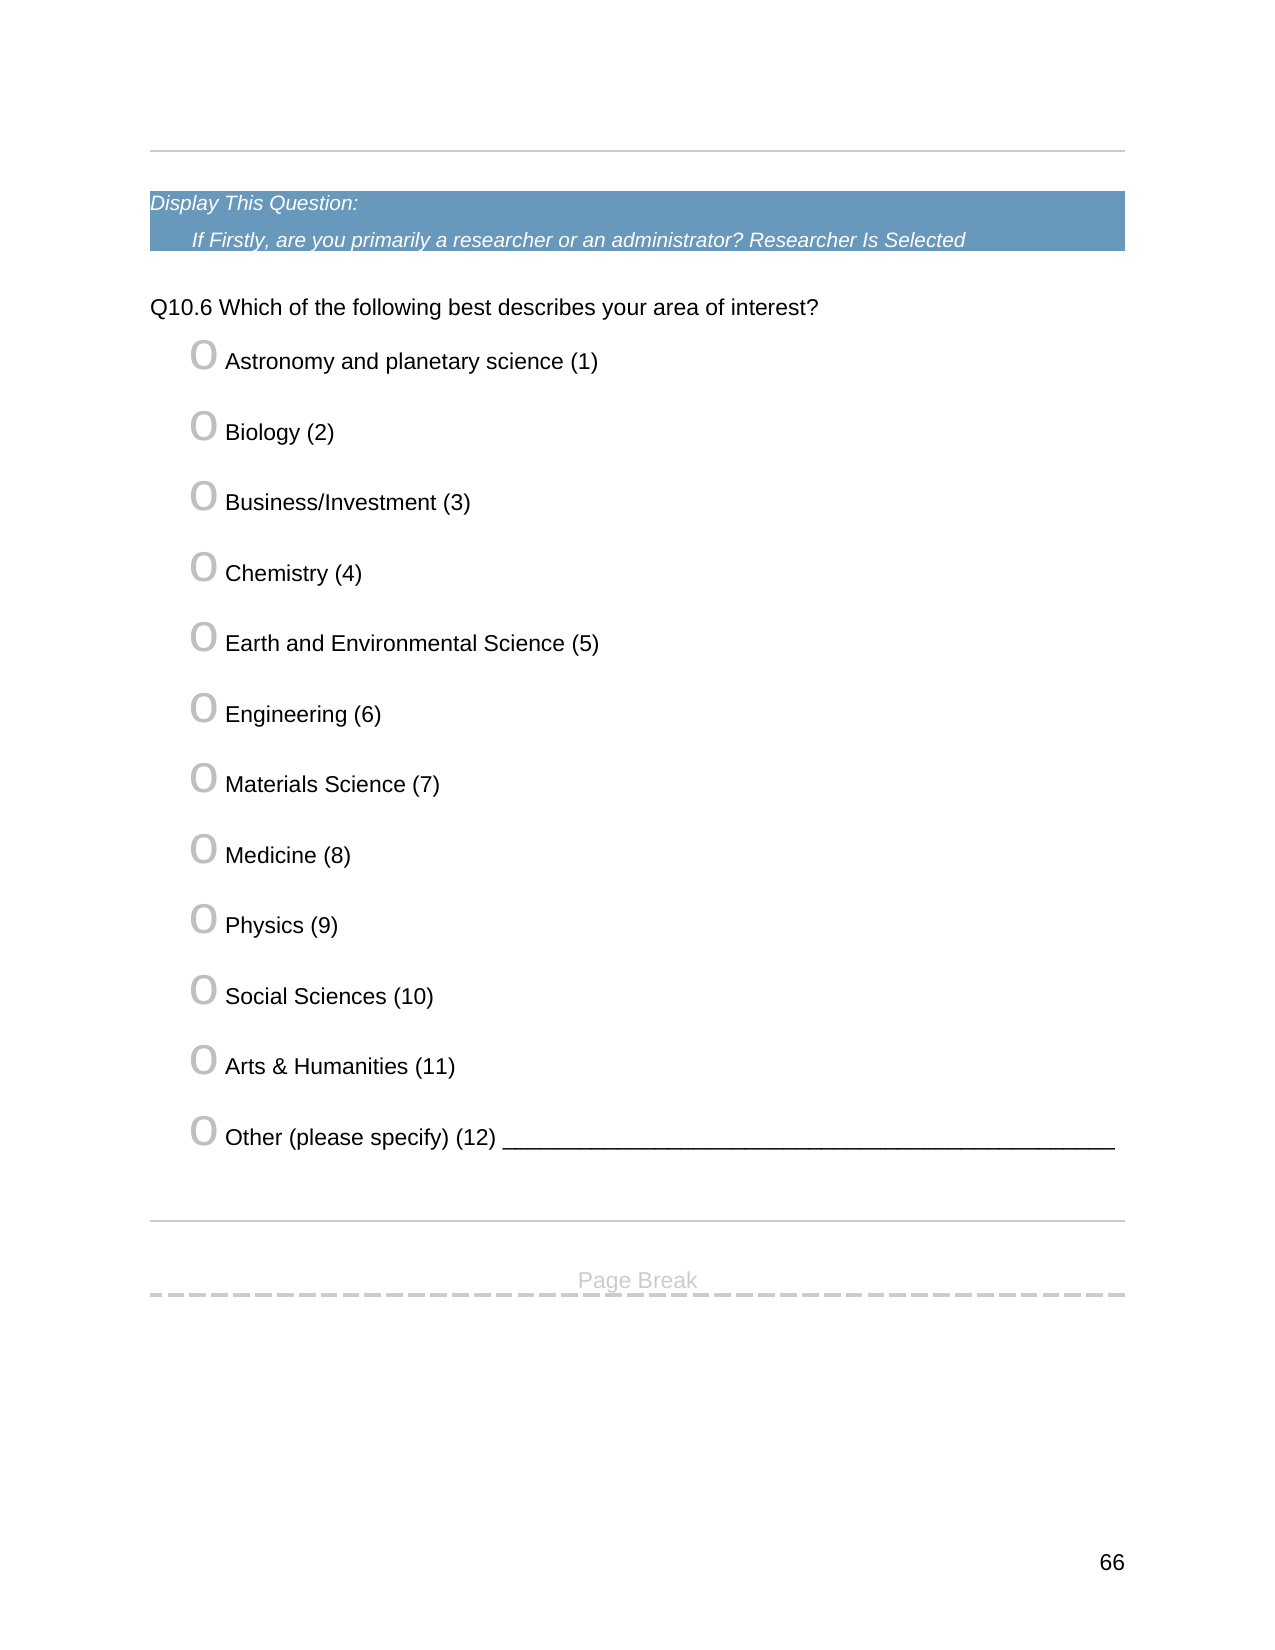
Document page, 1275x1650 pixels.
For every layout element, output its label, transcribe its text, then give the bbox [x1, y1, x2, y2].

text If Firstly, are you primarily a researcher or an administrator? Researcher Is Selected [150, 227, 1125, 251]
list Earth and Environmental Science (5) [187, 606, 1125, 668]
list Biology (2) [187, 395, 1125, 456]
list Medicine (8) [187, 818, 1125, 879]
list Social Sciences (10) [187, 959, 1125, 1020]
list Arts & Humanities (11) [187, 1029, 1125, 1091]
list Astronomy and planetary science (1) [187, 324, 1125, 386]
list Chemistry (4) [187, 536, 1125, 597]
text Display This Question: [150, 191, 1125, 215]
list Physics (9) [187, 888, 1125, 950]
list Engineering (6) [187, 677, 1125, 738]
list Other (please specify) (12) ________________________________________________ [187, 1100, 1125, 1161]
list Materials Science (7) [187, 747, 1125, 809]
list Business/Investment (3) [187, 465, 1125, 527]
text Page Break [150, 1267, 1125, 1297]
text Q10.6 Which of the following best describes your area of interest? [150, 294, 1125, 320]
